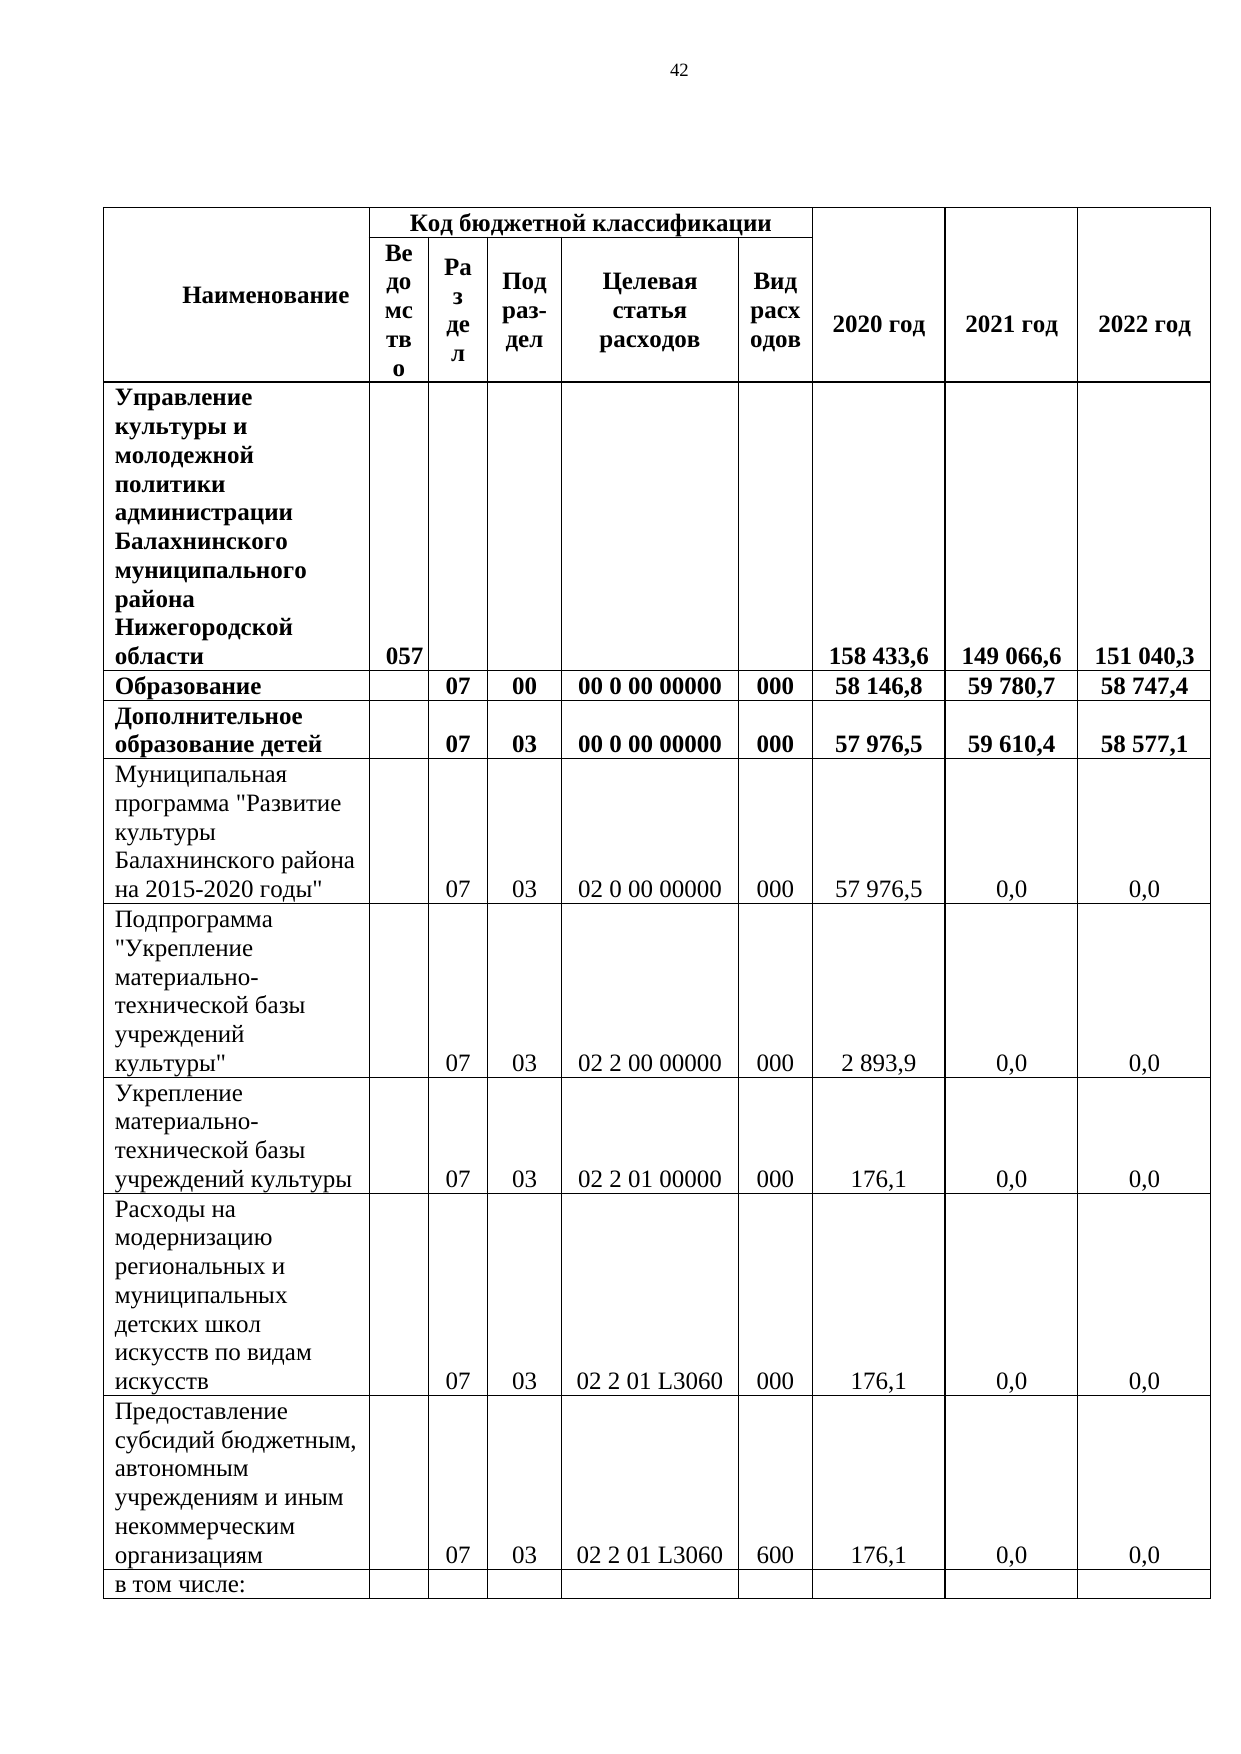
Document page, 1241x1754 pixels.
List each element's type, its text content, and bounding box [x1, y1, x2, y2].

table_cell 59 610,4 [946, 701, 1077, 758]
table_cell 176,1 [813, 1194, 944, 1395]
table_cell 07 [429, 904, 487, 1077]
table_cell 176,1 [813, 1078, 944, 1193]
table_cell [488, 1570, 561, 1598]
table_cell Раз дел [429, 238, 487, 381]
table_cell [1078, 1570, 1210, 1598]
table_cell Дополнительное образование детей [104, 701, 369, 758]
table_cell 000 [739, 671, 812, 700]
table_cell 151 040,3 [1078, 383, 1210, 670]
table_header Наименование [104, 208, 369, 381]
table_cell [429, 1570, 487, 1598]
table_cell Целевая статья расходов [562, 238, 738, 381]
table_cell 0,0 [946, 1396, 1077, 1568]
table_cell 57 976,5 [813, 759, 944, 903]
table_cell 07 [429, 1396, 487, 1568]
table_cell 0,0 [1078, 1078, 1210, 1193]
table_cell [739, 383, 812, 670]
table_cell Предоставление субсидий бюджетным, автономным учреждениям и иным некоммерческим организациям [104, 1396, 369, 1568]
table_cell [562, 1570, 738, 1598]
table_cell 00 0 00 00000 [562, 671, 738, 700]
table_cell 58 577,1 [1078, 701, 1210, 758]
table_cell в том числе: [104, 1570, 369, 1598]
table_cell 149 066,6 [946, 383, 1077, 670]
table_header Код бюджетной классификации [370, 208, 812, 237]
table_cell 02 2 01 00000 [562, 1078, 738, 1193]
table_cell [370, 671, 428, 700]
table_cell 07 [429, 701, 487, 758]
table_cell [813, 1570, 944, 1598]
table_cell 2 893,9 [813, 904, 944, 1077]
table_cell [370, 759, 428, 903]
table_cell [370, 701, 428, 758]
table_cell 07 [429, 759, 487, 903]
table_cell Муниципальная программа "Развитие культуры Балахнинского района на 2015-2020 годы" [104, 759, 369, 903]
table_cell 58 146,8 [813, 671, 944, 700]
table_cell 03 [488, 904, 561, 1077]
table_cell 00 [488, 671, 561, 700]
table_cell 03 [488, 1396, 561, 1568]
table_cell 02 0 00 00000 [562, 759, 738, 903]
table_cell [562, 383, 738, 670]
table_cell 000 [739, 701, 812, 758]
table_cell 07 [429, 671, 487, 700]
table_cell Подраз-дел [488, 238, 561, 381]
table_cell 0,0 [946, 1078, 1077, 1193]
table_cell 57 976,5 [813, 701, 944, 758]
table_header 2021 год [946, 208, 1077, 381]
table_cell 59 780,7 [946, 671, 1077, 700]
table_cell [370, 1570, 428, 1598]
table_cell Расходы на модернизацию региональных и муниципальных детских школ искусств по видам искусств [104, 1194, 369, 1395]
table_cell Укрепление материально-технической базы учреждений культуры [104, 1078, 369, 1193]
table_cell 03 [488, 759, 561, 903]
table_cell [429, 383, 487, 670]
table_cell Ведомство [370, 238, 428, 381]
table_cell Вид расходов [739, 238, 812, 381]
table_header 2020 год [813, 208, 944, 381]
table_cell Образование [104, 671, 369, 700]
table_cell [739, 1570, 812, 1598]
table_cell 000 [739, 1078, 812, 1193]
table_cell [370, 1194, 428, 1395]
table_cell 0,0 [1078, 904, 1210, 1077]
table_cell 02 2 01 L3060 [562, 1396, 738, 1568]
table_cell 000 [739, 1194, 812, 1395]
table_cell Управление культуры и молодежной политики администрации Балахнинского муниципального района Нижегородской области [104, 383, 369, 670]
table_cell [946, 1570, 1077, 1598]
table_cell 03 [488, 1078, 561, 1193]
table_cell Подпрограмма "Укрепление материально-технической базы учреждений культуры" [104, 904, 369, 1077]
table_cell [370, 1396, 428, 1568]
table_cell 07 [429, 1194, 487, 1395]
table_cell 03 [488, 701, 561, 758]
table_cell 0,0 [946, 904, 1077, 1077]
table_cell [370, 904, 428, 1077]
table_cell 0,0 [946, 1194, 1077, 1395]
table_cell 02 2 00 00000 [562, 904, 738, 1077]
table_cell 0,0 [946, 759, 1077, 903]
table_cell 0,0 [1078, 1396, 1210, 1568]
table_cell 000 [739, 904, 812, 1077]
table_cell 02 2 01 L3060 [562, 1194, 738, 1395]
table_cell 158 433,6 [813, 383, 944, 670]
table_cell 057 [370, 383, 428, 670]
table_header 2022 год [1078, 208, 1210, 381]
table_cell 176,1 [813, 1396, 944, 1568]
table_cell 0,0 [1078, 759, 1210, 903]
table_cell 000 [739, 759, 812, 903]
table_cell 58 747,4 [1078, 671, 1210, 700]
table_cell 00 0 00 00000 [562, 701, 738, 758]
table_cell 0,0 [1078, 1194, 1210, 1395]
table_cell 07 [429, 1078, 487, 1193]
table_cell [488, 383, 561, 670]
table_cell 600 [739, 1396, 812, 1568]
table_cell 03 [488, 1194, 561, 1395]
table_cell [370, 1078, 428, 1193]
